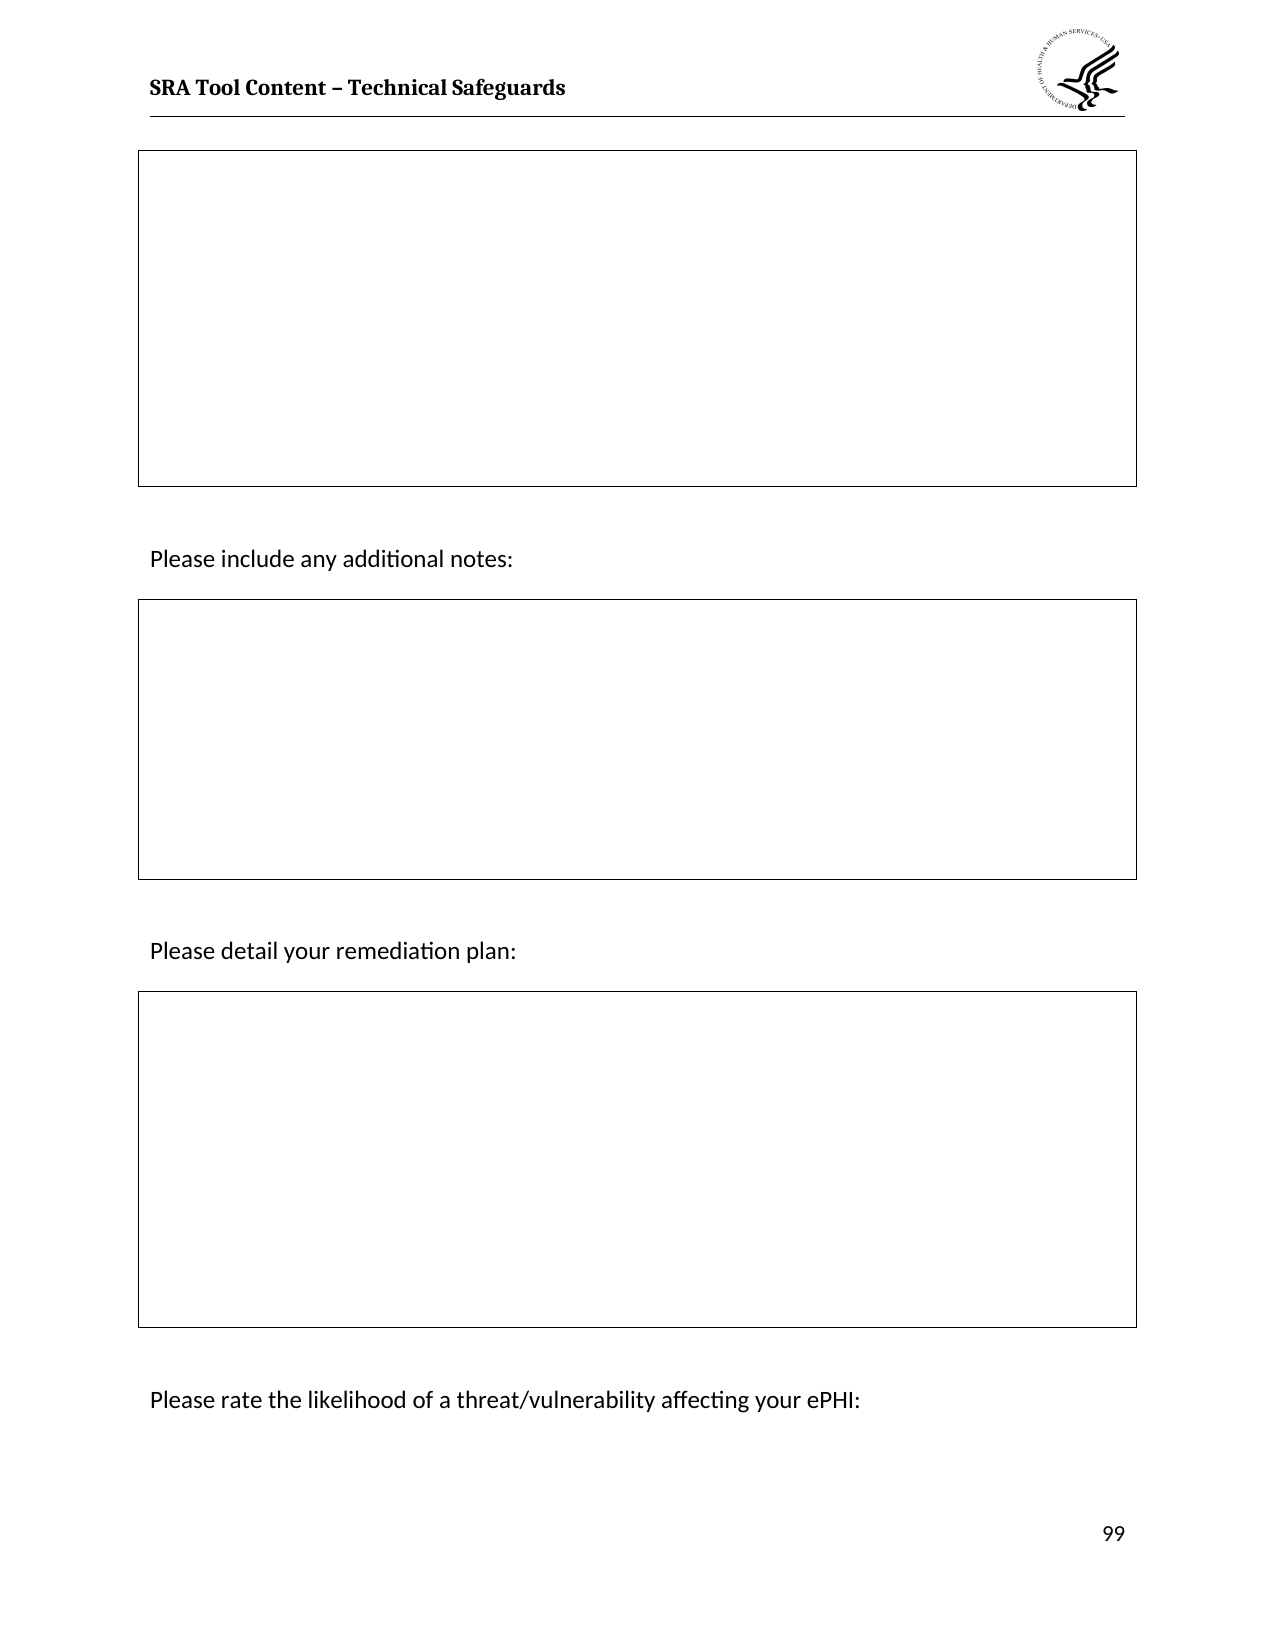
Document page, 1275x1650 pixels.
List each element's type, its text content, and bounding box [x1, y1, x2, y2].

picture [1037, 29, 1119, 111]
table_header [139, 600, 1136, 878]
table_header [139, 992, 1136, 1327]
table_header [139, 151, 1136, 486]
text Please rate the likelihood of a threat/vulnerability affecting your ePHI: [150, 1384, 1125, 1414]
text Please include any additional notes: [150, 543, 1125, 573]
text Please detail your remediation plan: [150, 935, 1125, 966]
